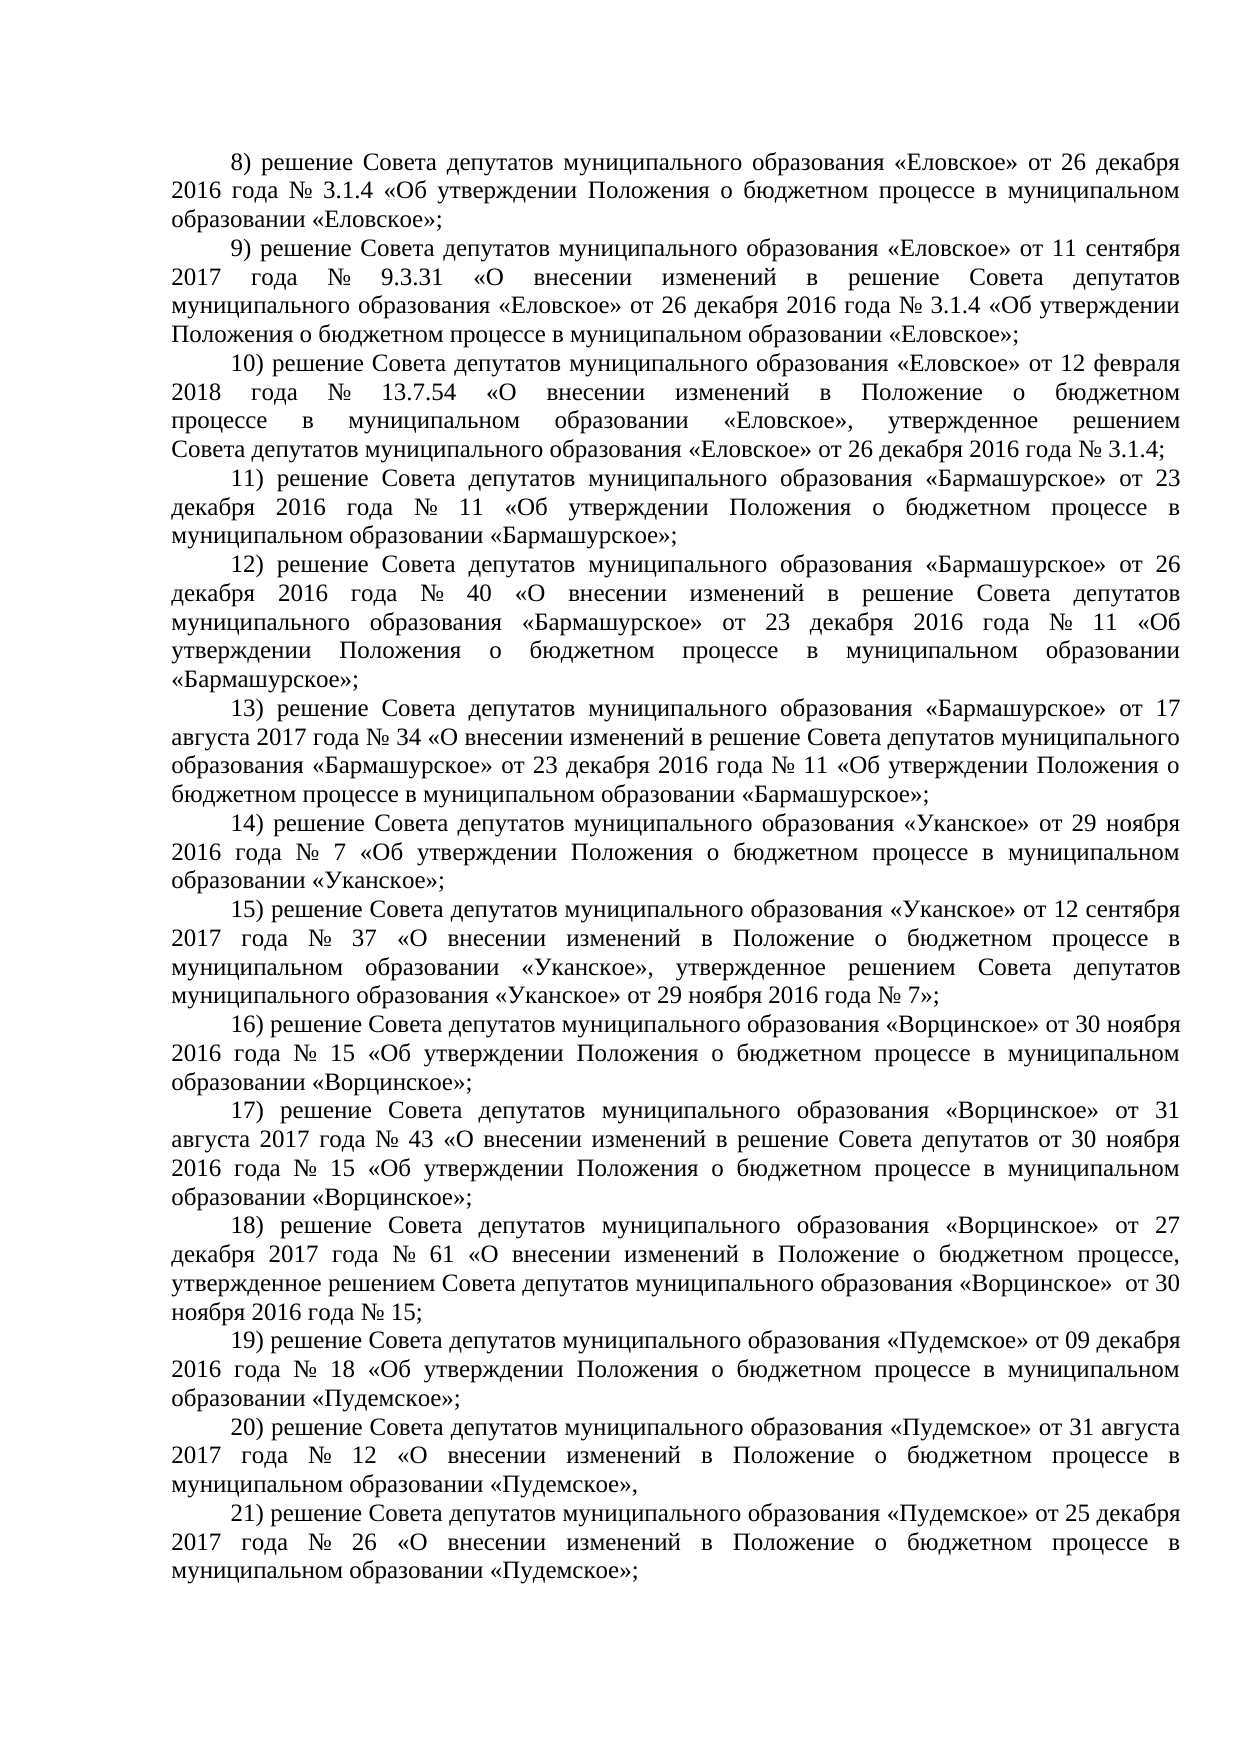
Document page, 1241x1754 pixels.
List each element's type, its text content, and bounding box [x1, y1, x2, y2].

text 14) решение Совета депутатов муниципального образования «Уканское» от 29 ноября 2016 года № 7 «Об утверждении Положения о бюджетном процессе в муниципальном образовании «Уканское»; [171, 808, 1181, 894]
text 16) решение Совета депутатов муниципального образования «Ворцинское» от 30 ноября 2016 года № 15 «Об утверждении Положения о бюджетном процессе в муниципальном образовании «Ворцинское»; [171, 1009, 1181, 1096]
text 18) решение Совета депутатов муниципального образования «Ворцинское» от 27 декабря 2017 года № 61 «О внесении изменений в Положение о бюджетном процессе, утвержденное решением Совета депутатов муниципального образования «Ворцинское» от 30 ноября 2016 года № 15; [171, 1211, 1181, 1326]
text 9) решение Совета депутатов муниципального образования «Еловское» от 11 сентября 2017 года № 9.3.31 «О внесении изменений в решение Совета депутатов муниципального образования «Еловское» от 26 декабря 2016 года № 3.1.4 «Об утверждении Положения о бюджетном процессе в муниципальном образовании «Еловское»; [171, 233, 1181, 348]
text 20) решение Совета депутатов муниципального образования «Пудемское» от 31 августа 2017 года № 12 «О внесении изменений в Положение о бюджетном процессе в муниципальном образовании «Пудемское», [171, 1412, 1181, 1498]
text 10) решение Совета депутатов муниципального образования «Еловское» от 12 февраля 2018 года № 13.7.54 «О внесении изменений в Положение о бюджетном процессе в муниципальном образовании «Еловское», утвержденное решением Совета депутатов муниципального образования «Еловское» от 26 декабря 2016 года № 3.1.4; [171, 348, 1181, 463]
text 19) решение Совета депутатов муниципального образования «Пудемское» от 09 декабря 2016 года № 18 «Об утверждении Положения о бюджетном процессе в муниципальном образовании «Пудемское»; [171, 1326, 1181, 1412]
text 15) решение Совета депутатов муниципального образования «Уканское» от 12 сентября 2017 года № 37 «О внесении изменений в Положение о бюджетном процессе в муниципальном образовании «Уканское», утвержденное решением Совета депутатов муниципального образования «Уканское» от 29 ноября 2016 года № 7»; [171, 894, 1181, 1009]
text 17) решение Совета депутатов муниципального образования «Ворцинское» от 31 августа 2017 года № 43 «О внесении изменений в решение Совета депутатов от 30 ноября 2016 года № 15 «Об утверждении Положения о бюджетном процессе в муниципальном образовании «Ворцинское»; [171, 1096, 1181, 1211]
text 12) решение Совета депутатов муниципального образования «Бармашурское» от 26 декабря 2016 года № 40 «О внесении изменений в решение Совета депутатов муниципального образования «Бармашурское» от 23 декабря 2016 года № 11 «Об утверждении Положения о бюджетном процессе в муниципальном образовании «Бармашурское»; [171, 549, 1181, 693]
text 11) решение Совета депутатов муниципального образования «Бармашурское» от 23 декабря 2016 года № 11 «Об утверждении Положения о бюджетном процессе в муниципальном образовании «Бармашурское»; [171, 463, 1181, 549]
text 21) решение Совета депутатов муниципального образования «Пудемское» от 25 декабря 2017 года № 26 «О внесении изменений в Положение о бюджетном процессе в муниципальном образовании «Пудемское»; [171, 1498, 1181, 1584]
text 13) решение Совета депутатов муниципального образования «Бармашурское» от 17 августа 2017 года № 34 «О внесении изменений в решение Совета депутатов муниципального образования «Бармашурское» от 23 декабря 2016 года № 11 «Об утверждении Положения о бюджетном процессе в муниципальном образовании «Бармашурское»; [171, 693, 1181, 808]
text 8) решение Совета депутатов муниципального образования «Еловское» от 26 декабря 2016 года № 3.1.4 «Об утверждении Положения о бюджетном процессе в муниципальном образовании «Еловское»; [171, 147, 1181, 233]
